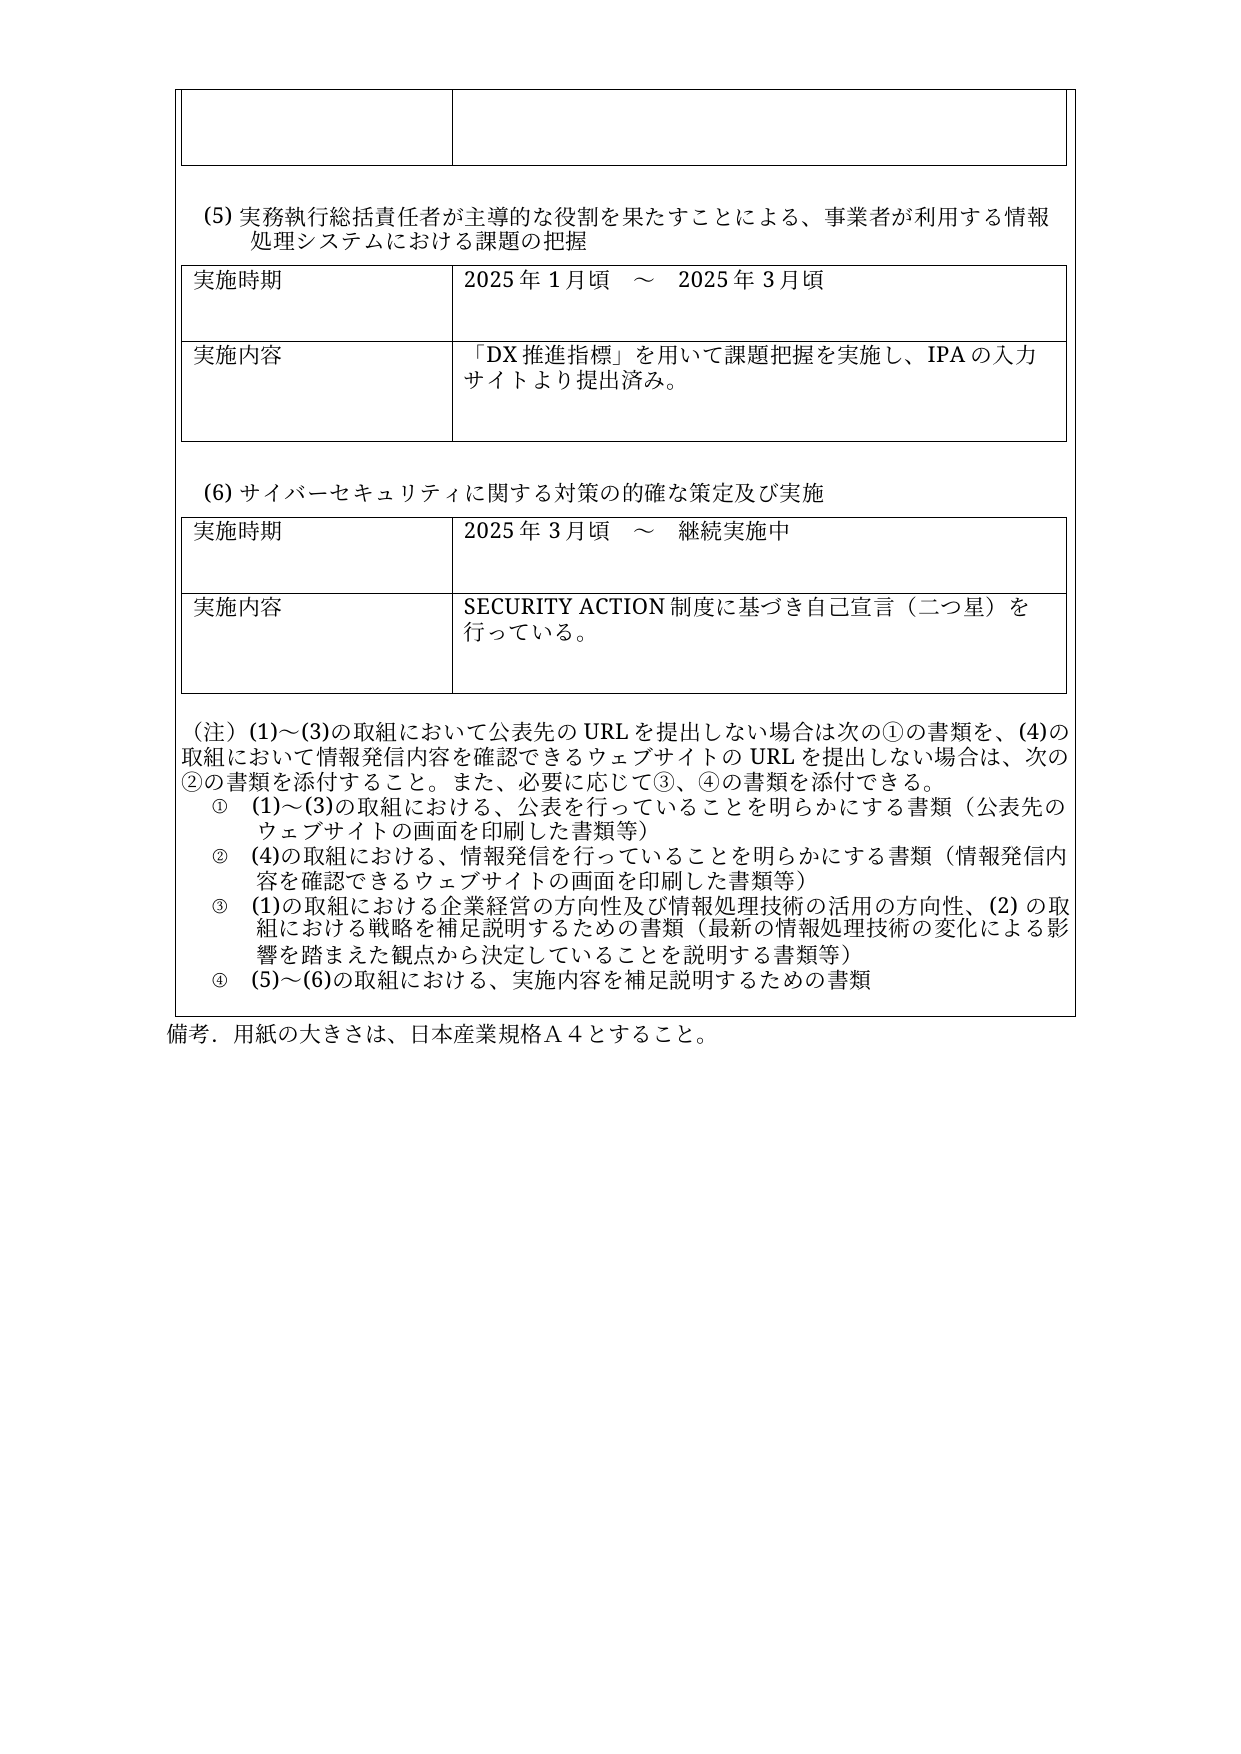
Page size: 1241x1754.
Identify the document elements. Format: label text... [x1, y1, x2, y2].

text 備考．用紙の大きさは、日本産業規格Ａ４とすること。 [167, 1017, 1070, 1049]
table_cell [176, 90, 1075, 1016]
